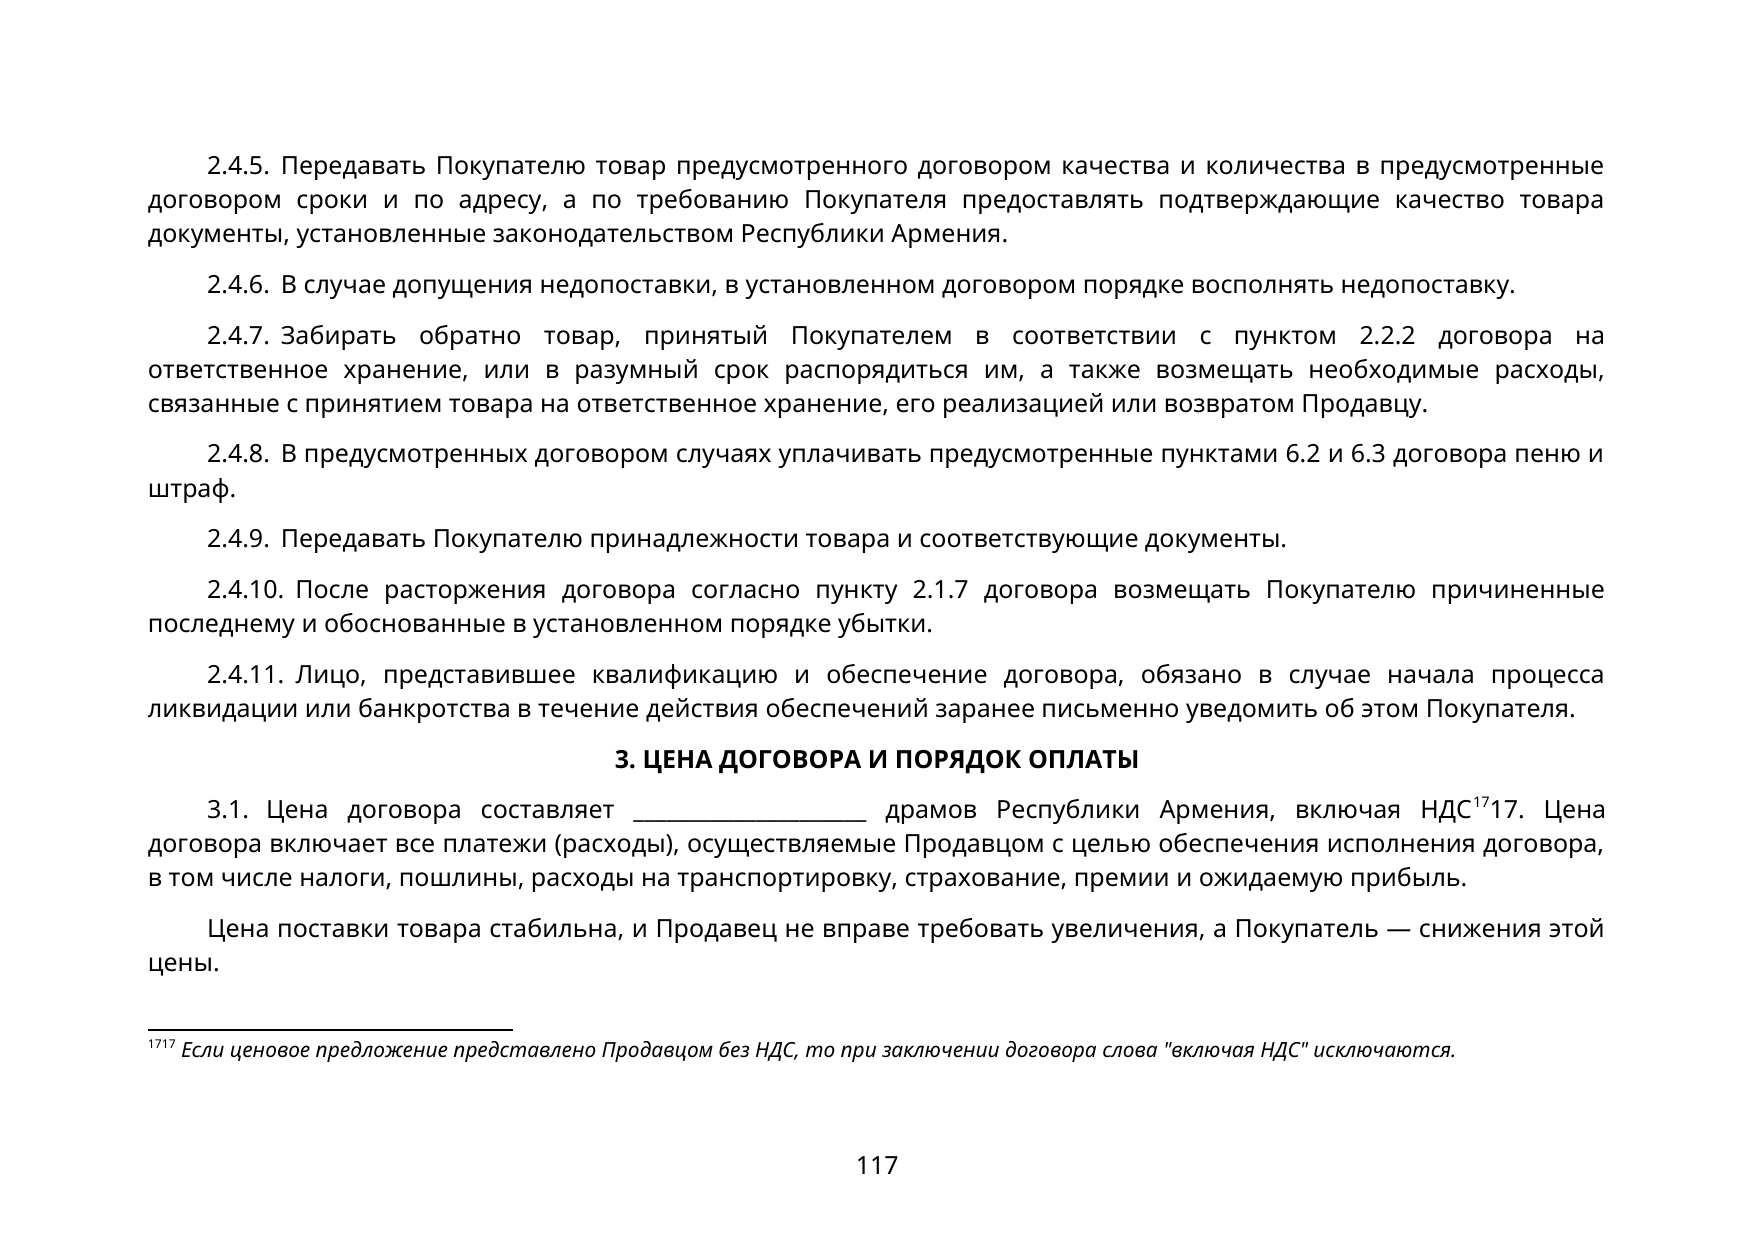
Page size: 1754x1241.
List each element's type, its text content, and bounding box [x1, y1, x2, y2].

text 2.4.5. Передавать Покупателю товар предусмотренного договором качества и количества в предусмотренные договором сроки и по адресу, а по требованию Покупателя предоставлять подтверждающие качество товара документы, установленные законодательством Республики Армения. [148, 148, 1606, 250]
text 2.4.10. После расторжения договора согласно пункту 2.1.7 договора возмещать Покупателю причиненные последнему и обоснованные в установленном порядке убытки. [148, 572, 1606, 640]
text 2.4.6. В случае допущения недопоставки, в установленном договором порядке восполнять недопоставку. [148, 267, 1606, 301]
text 2.4.9. Передавать Покупателю принадлежности товара и соответствующие документы. [148, 521, 1606, 555]
text 2.4.8. В предусмотренных договором случаях уплачивать предусмотренные пунктами 6.2 и 6.3 договора пеню и штраф. [148, 436, 1606, 504]
text 3. ЦЕНА ДОГОВОРА И ПОРЯДОК ОПЛАТЫ [148, 741, 1606, 775]
text 2.4.7. Забирать обратно товар, принятый Покупателем в соответствии с пунктом 2.2.2 договора на ответственное хранение, или в разумный срок распорядиться им, а также возмещать необходимые расходы, связанные с принятием товара на ответственное хранение, его реализацией или возвратом Продавцу. [148, 317, 1606, 419]
text 3.1. Цена договора составляет _____________________ драмов Республики Армения, включая НДС17. Цена договора включает все платежи (расходы), осуществляемые Продавцом с целью обеспечения исполнения договора, в том числе налоги, пошлины, расходы на транспортировку, страхование, премии и ожидаемую прибыль. [148, 792, 1606, 894]
text 2.4.11. Лицо, представившее квалификацию и обеспечение договора, обязано в случае начала процесса ликвидации или банкротства в течение действия обеспечений заранее письменно уведомить об этом Покупателя. [148, 656, 1606, 724]
text Цена поставки товара стабильна, и Продавец не вправе требовать увеличения, а Покупатель — снижения этой цены. [148, 911, 1606, 979]
